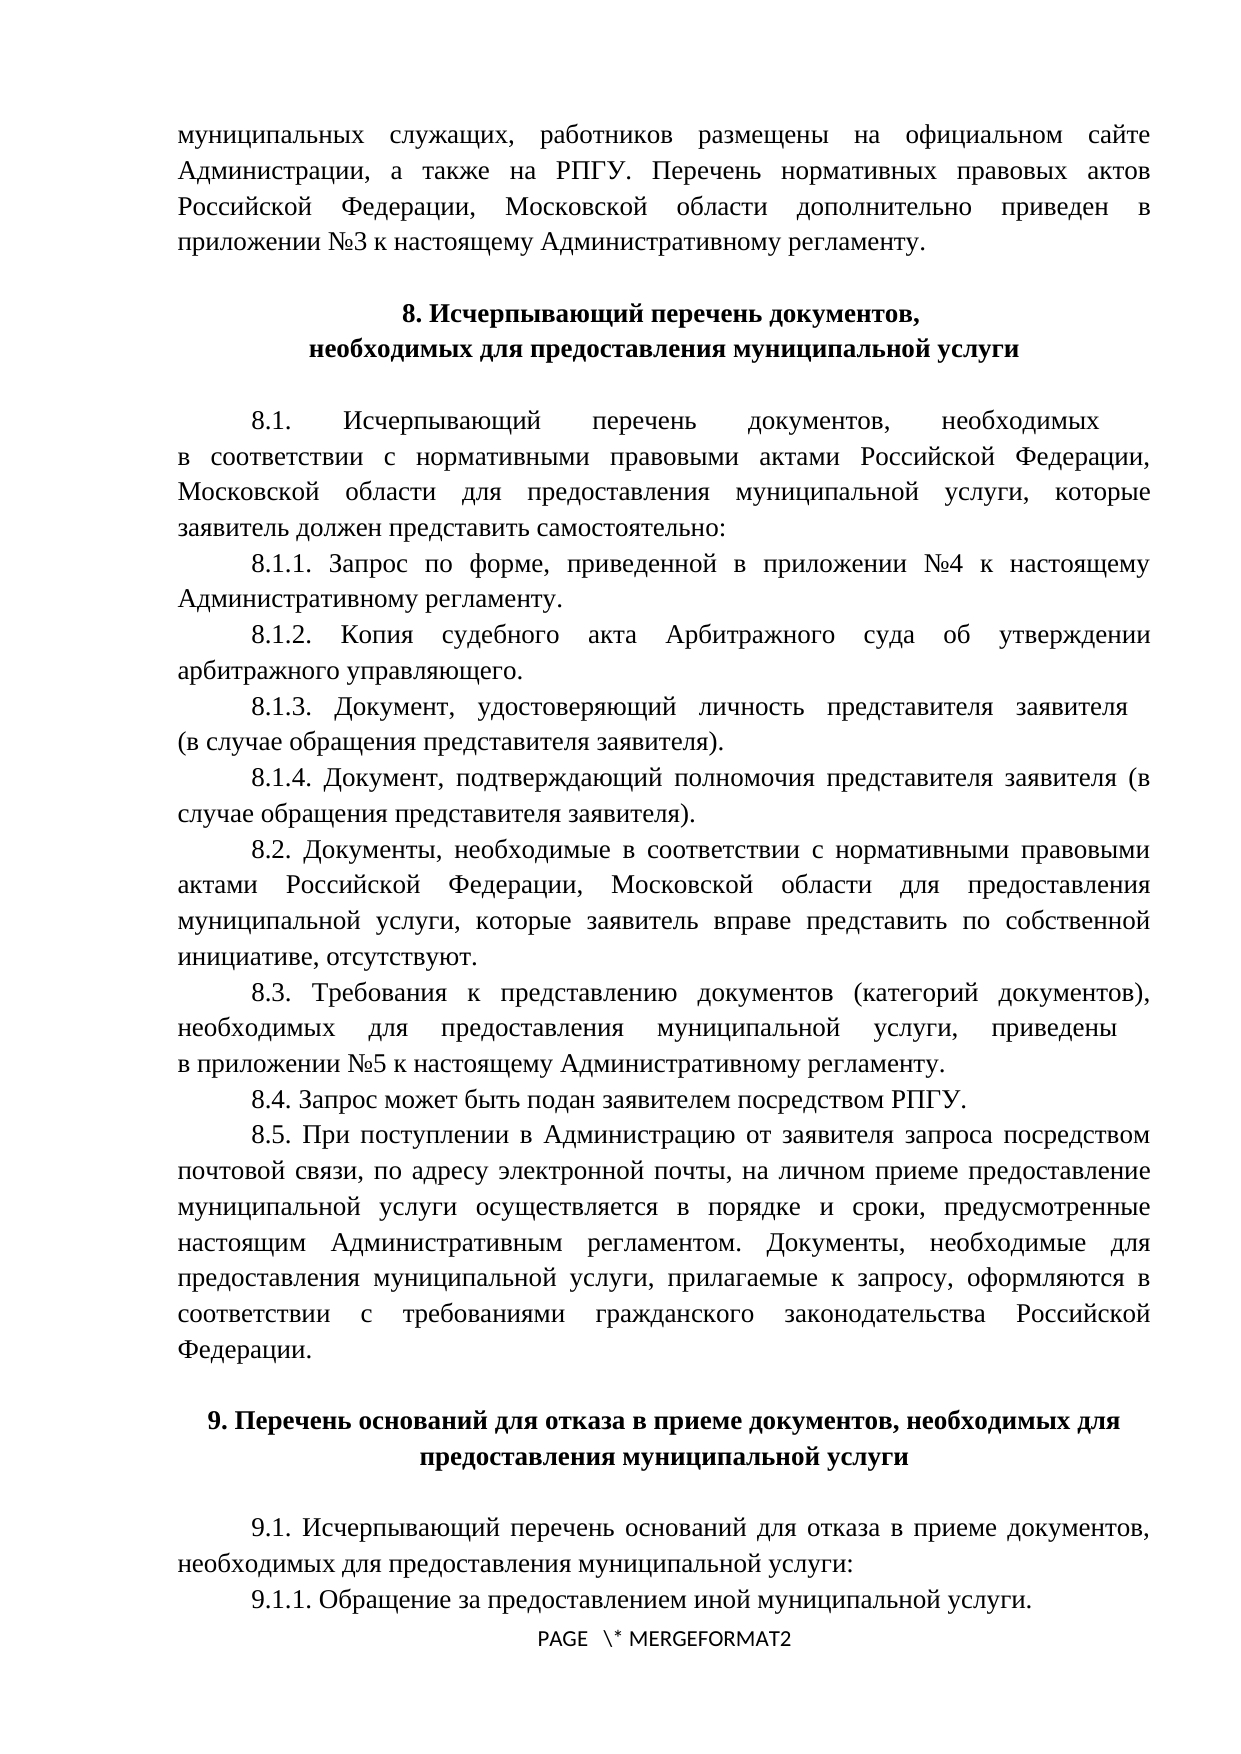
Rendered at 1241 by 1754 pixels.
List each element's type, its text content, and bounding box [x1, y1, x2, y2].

text 8.1.1. Запрос по форме, приведенной в приложении №4 к настоящему Административному регламенту. [177, 547, 1152, 614]
text 8.1.2. Копия судебного акта Арбитражного суда об утверждении арбитражного управляющего. [177, 618, 1152, 685]
text 8.1.3. Документ, удостоверяющий личность представителя заявителя (в случае обращения представителя заявителя). [177, 690, 1152, 757]
text 8.1. Исчерпывающий перечень документов, необходимых в соответствии с нормативными правовыми актами Российской Федерации, Московской области для предоставления муниципальной услуги, которые заявитель должен представить самостоятельно: [177, 404, 1152, 542]
list 8.4. Запрос может быть подан заявителем посредством РПГУ. [177, 1083, 1152, 1114]
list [177, 118, 1152, 256]
subtitle 9. Перечень оснований для отказа в приеме документов, необходимых для предоставления муниципальной услуги [177, 1404, 1152, 1471]
list 8.5. При поступлении в Администрацию от заявителя запроса посредством почтовой связи, по адресу электронной почты, на личном приеме предоставление муниципальной услуги осуществляется в порядке и сроки, предусмотренные настоящим Административным регламентом. Документы, необходимые для предоставления муниципальной услуги, прилагаемые к запросу, оформляются в соответствии с требованиями гражданского законодательства Российской Федерации. [177, 1118, 1152, 1364]
text 8.1.4. Документ, подтверждающий полномочия представителя заявителя (в случае обращения представителя заявителя). [177, 761, 1152, 828]
subtitle 8. Исчерпывающий перечень документов, необходимых для предоставления муниципальной услуги [177, 297, 1152, 364]
list 9.1. Исчерпывающий перечень оснований для отказа в приеме документов, необходимых для предоставления муниципальной услуги: [177, 1512, 1152, 1578]
list 8.3. Требования к представлению документов (категорий документов), необходимых для предоставления муниципальной услуги, приведены в приложении №5 к настоящему Административному регламенту. [177, 976, 1152, 1078]
text 8.2. Документы, необходимые в соответствии с нормативными правовыми актами Российской Федерации, Московской области для предоставления муниципальной услуги, которые заявитель вправе представить по собственной инициативе, отсутствуют. [177, 833, 1152, 971]
list 9.1.1. Обращение за предоставлением иной муниципальной услуги. [177, 1583, 1152, 1614]
